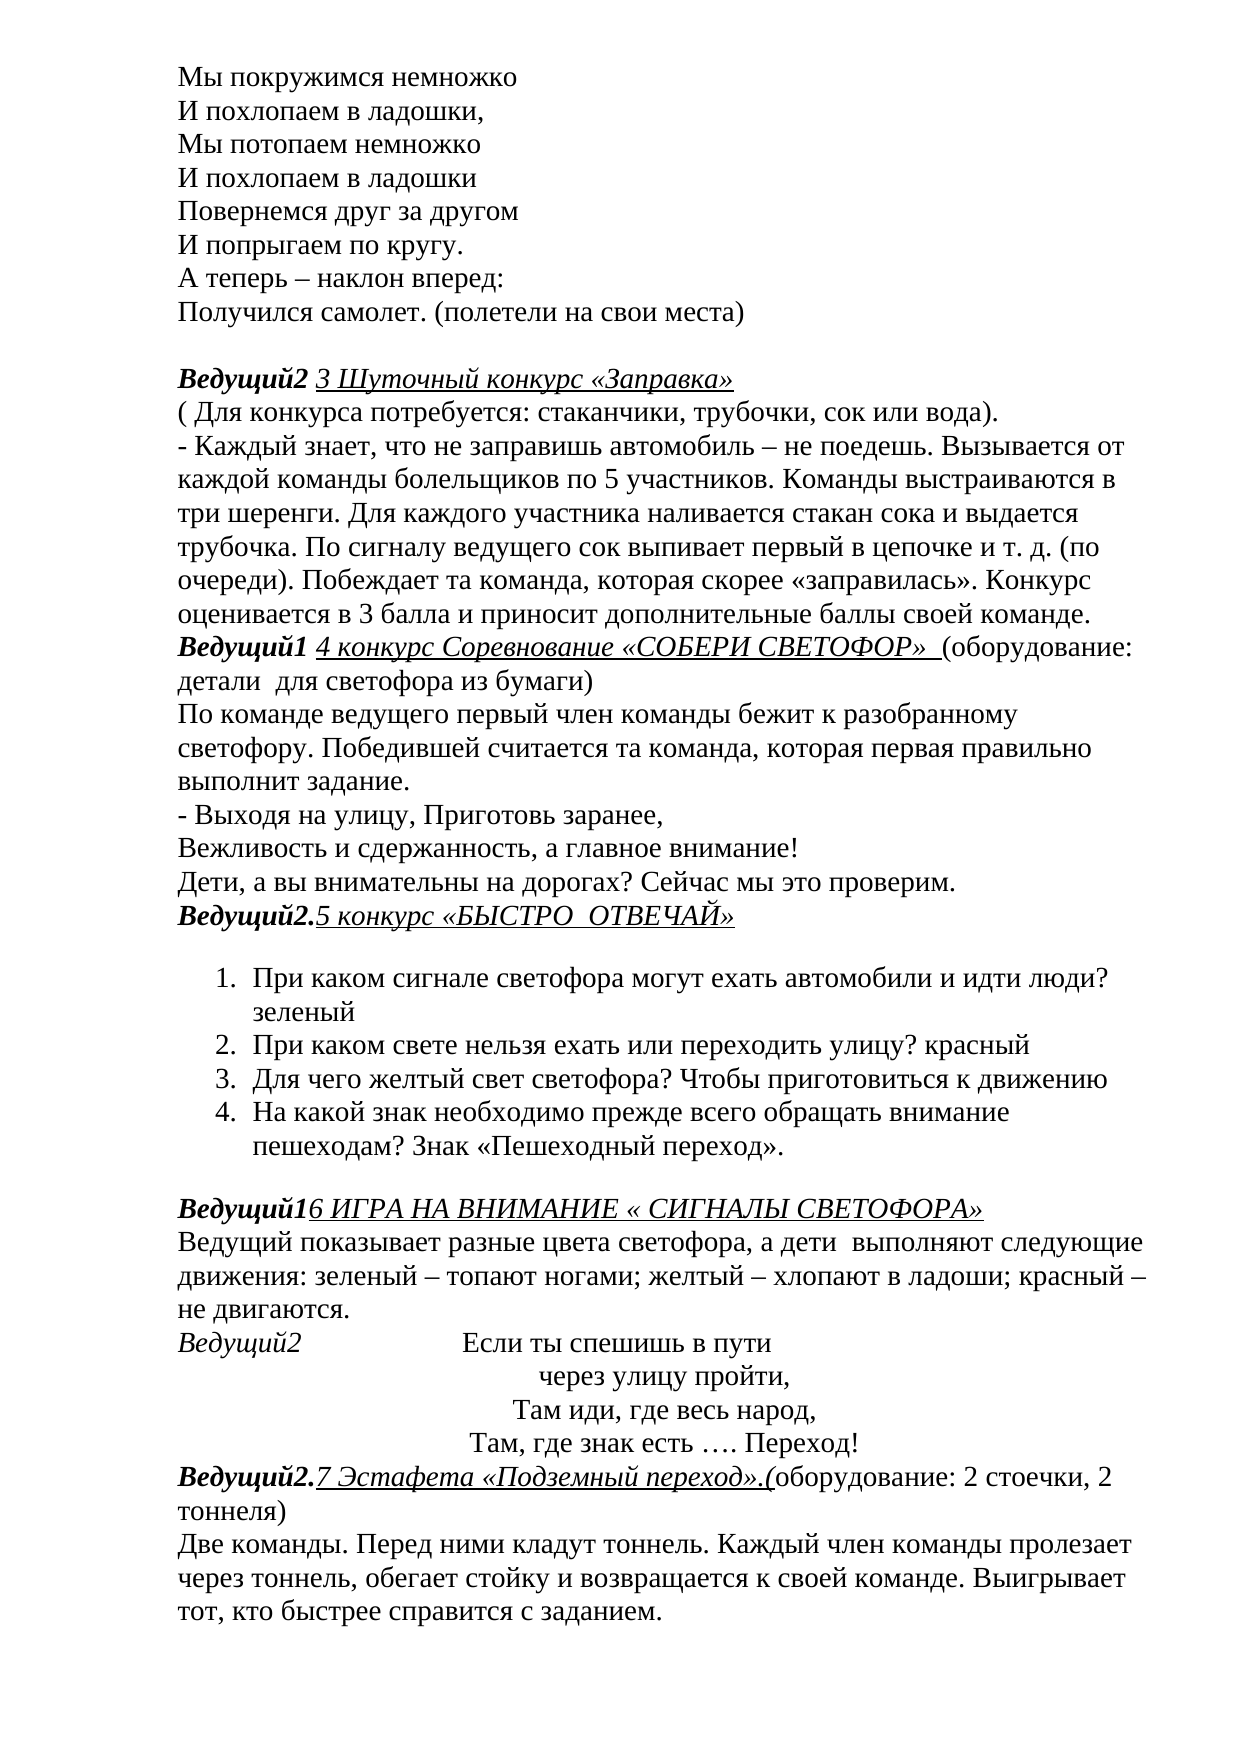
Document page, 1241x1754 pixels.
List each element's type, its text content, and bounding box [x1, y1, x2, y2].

text через улицу пройти, [177, 1358, 1152, 1392]
list При каком свете нельзя ехать или переходить улицу? красный [215, 1027, 1152, 1061]
text По команде ведущего первый член команды бежит к разобранному светофору. Победившей считается та команда, которая первая правильно выполнит задание. [177, 696, 1152, 797]
text Там иди, где весь народ, [177, 1392, 1152, 1426]
list При каком сигнале светофора могут ехать автомобили и идти люди? зеленый [215, 960, 1152, 1027]
text - Выходя на улицу, Приготовь заранее, [177, 797, 1152, 831]
text ( Для конкурса потребуется: стаканчики, трубочки, сок или вода). [177, 394, 1152, 428]
text Две команды. Перед ними кладут тоннель. Каждый член команды пролезает через тоннель, обегает стойку и возвращается к своей команде. Выигрывает тот, кто быстрее справится с заданием. [177, 1526, 1152, 1627]
text Дети, а вы внимательны на дорогах? Сейчас мы это проверим. [177, 864, 1152, 898]
text Там, где знак есть …. Переход! [177, 1426, 1152, 1459]
text Вежливость и сдержанность, а главное внимание! [177, 831, 1152, 864]
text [177, 59, 1152, 361]
text - Каждый знает, что не заправишь автомобиль – не поедешь. Вызывается от каждой команды болельщиков по 5 участников. Команды выстраиваются в три шеренги. Для каждого участника наливается стакан сока и выдается трубочка. По сигналу ведущего сок выпивает первый в цепочке и т. д. (по очереди). Побеждает та команда, которая скорее «заправилась». Конкурс оценивается в 3 балла и приносит дополнительные баллы своей команде. [177, 428, 1152, 629]
text Ведущий2 3 Шуточный конкурс «Заправка» [177, 361, 1152, 394]
list Для чего желтый свет светофора? Чтобы приготовиться к движению [215, 1061, 1152, 1094]
text Ведущий2 Если ты спешишь в пути [177, 1325, 1152, 1358]
text Ведущий2.7 Эстафета «Подземный переход».(оборудование: 2 стоечки, 2 тоннеля) [177, 1459, 1152, 1526]
text Ведущий показывает разные цвета светофора, а дети выполняют следующие движения: зеленый – топают ногами; желтый – хлопают в ладоши; красный – не двигаются. [177, 1224, 1152, 1325]
list На какой знак необходимо прежде всего обращать внимание пешеходам? Знак «Пешеходный переход». [215, 1094, 1152, 1162]
text Ведущий16 ИГРА НА ВНИМАНИЕ « СИГНАЛЫ СВЕТОФОРА» [177, 1191, 1152, 1224]
text Ведущий1 4 конкурс Соревнование «СОБЕРИ СВЕТОФОР» (оборудование: детали для светофора из бумаги) [177, 629, 1152, 696]
text Ведущий2.5 конкурс «БЫСТРО ОТВЕЧАЙ» [177, 898, 1152, 931]
